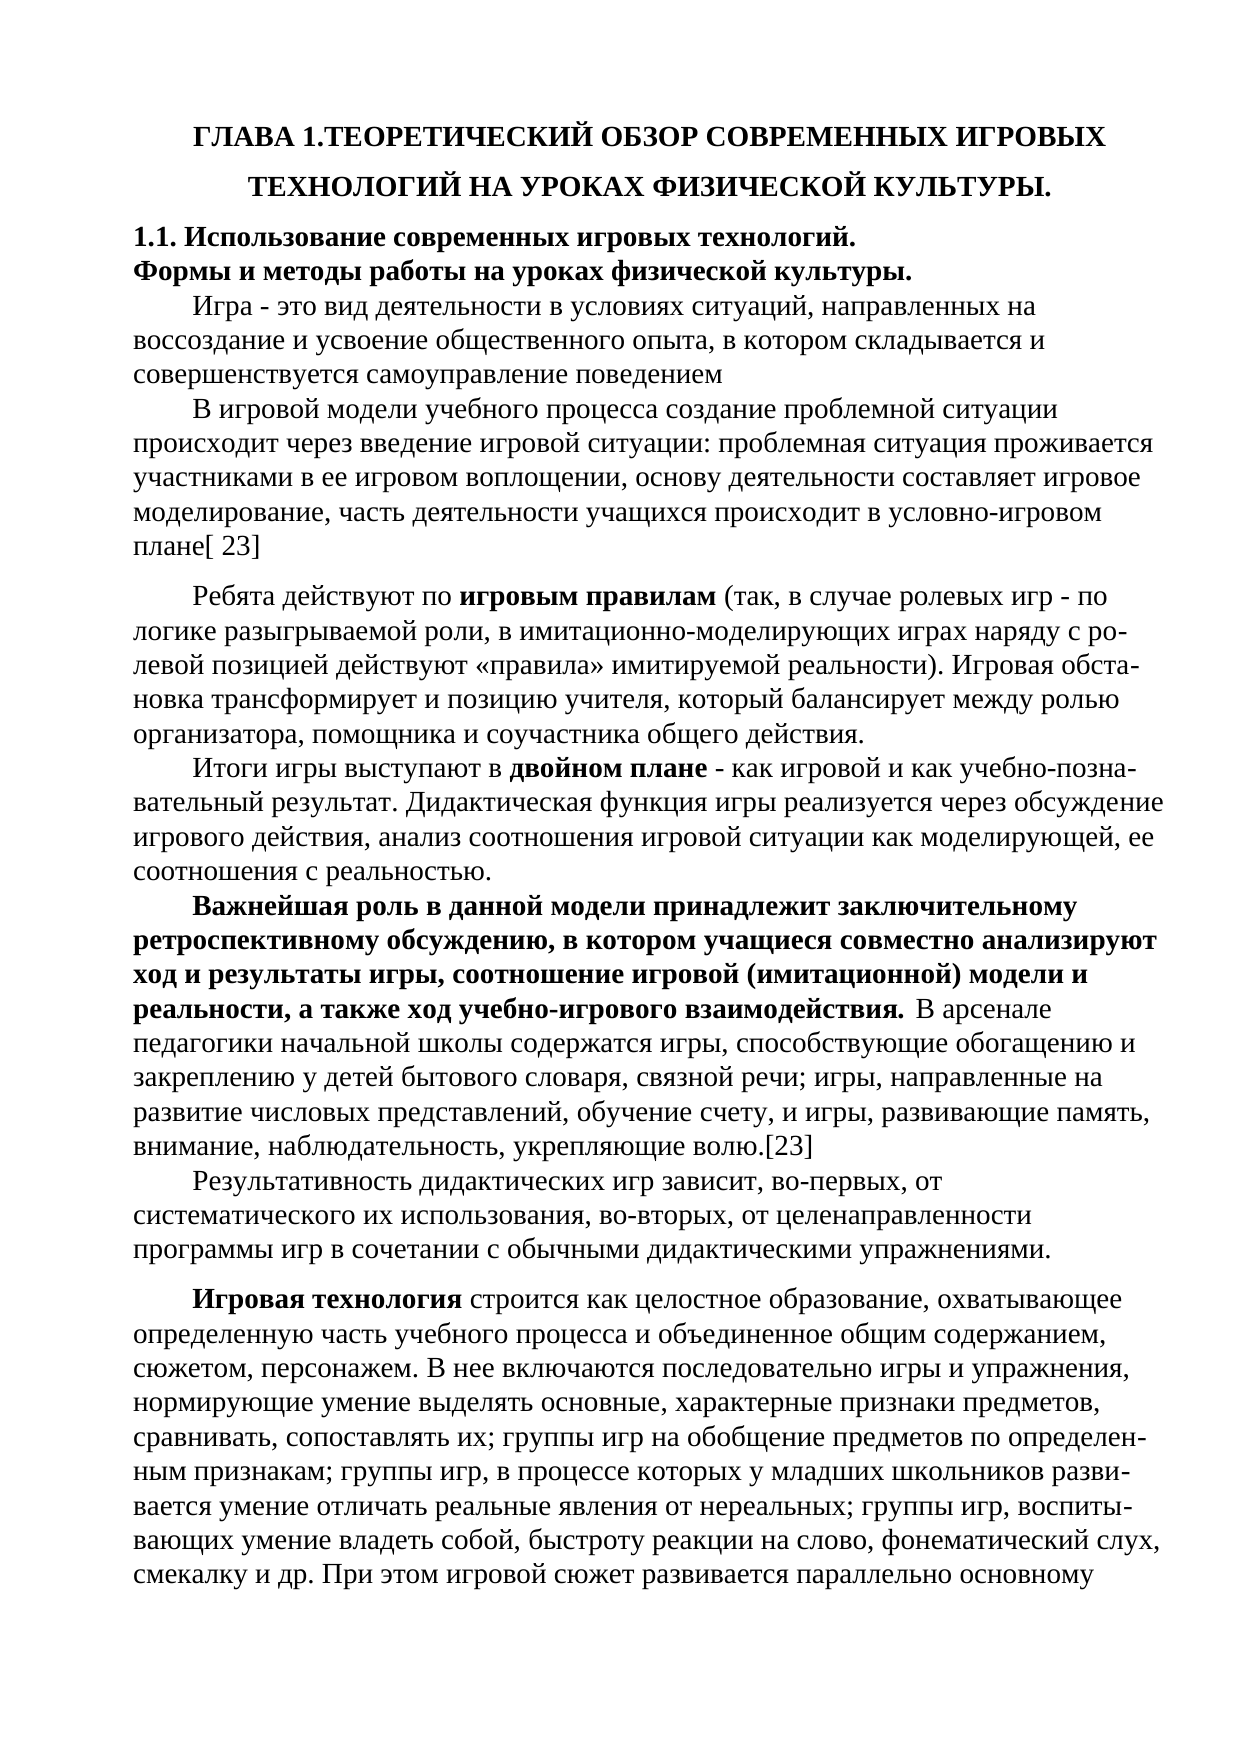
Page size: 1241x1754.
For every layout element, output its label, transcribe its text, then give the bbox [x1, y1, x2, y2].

text Ребята действуют по игровым правилам (так, в случае ролевых игр - по логике разыгрываемой роли, в имитационно-моделирующих играх наряду с ролевой позицией действуют «правила» имитируемой реальности). Игровая обстановка трансформирует и позицию учителя, который балансирует между ролью организатора, помощника и соучастника общего действия. [133, 577, 1167, 749]
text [133, 1281, 1167, 1590]
text 1.1. Использование современных игровых технологий. [133, 218, 1167, 252]
text Важнейшая роль в данной модели принадлежит заключительному ретроспективному обсуждению, в котором учащиеся совместно анализируют ход и результаты игры, соотношение игровой (имитационной) модели и реальности, а также ход учебно-игрового взаимодействия. В арсенале педагогики начальной школы содержатся игры, способствующие обогащению и закреплению у детей бытового словаря, связной речи; игры, направленные на развитие числовых представлений, обучение счету, и игры, развивающие память, внимание, наблюдательность, укрепляющие волю.[23] [133, 887, 1167, 1162]
text Итоги игры выступают в двойном плане - как игровой и как учебно-познавательный результат. Дидактическая функция игры реализуется через обсуждение игрового действия, анализ соотношения игровой ситуации как моделирующей, ее соотношения с реальностью. [133, 749, 1167, 887]
text Игра - это вид деятельности в условиях ситуаций, направленных на воссоздание и усвоение общественного опыта, в котором складывается и совершенствуется самоуправление поведением [133, 287, 1167, 390]
text Формы и методы работы на уроках физической культуры. [133, 252, 1167, 287]
text ГЛАВА 1.ТЕОРЕТИЧЕСКИЙ ОБЗОР СОВРЕМЕННЫХ ИГРОВЫХ [133, 118, 1167, 152]
text В игровой модели учебного процесса создание проблемной ситуации происходит через введение игровой ситуации: проблемная ситуация проживается участниками в ее игровом воплощении, основу деятельности составляет игровое моделирование, часть деятельности учащихся происходит в условно-игровом плане[ 23] [133, 390, 1167, 562]
text Результативность дидактических игр зависит, во-первых, от систематического их использования, во-вторых, от целенаправленности программы игр в сочетании с обычными дидактическими упражнениями. [133, 1162, 1167, 1265]
text ТЕХНОЛОГИЙ НА УРОКАХ ФИЗИЧЕСКОЙ КУЛЬТУРЫ. [133, 168, 1167, 202]
